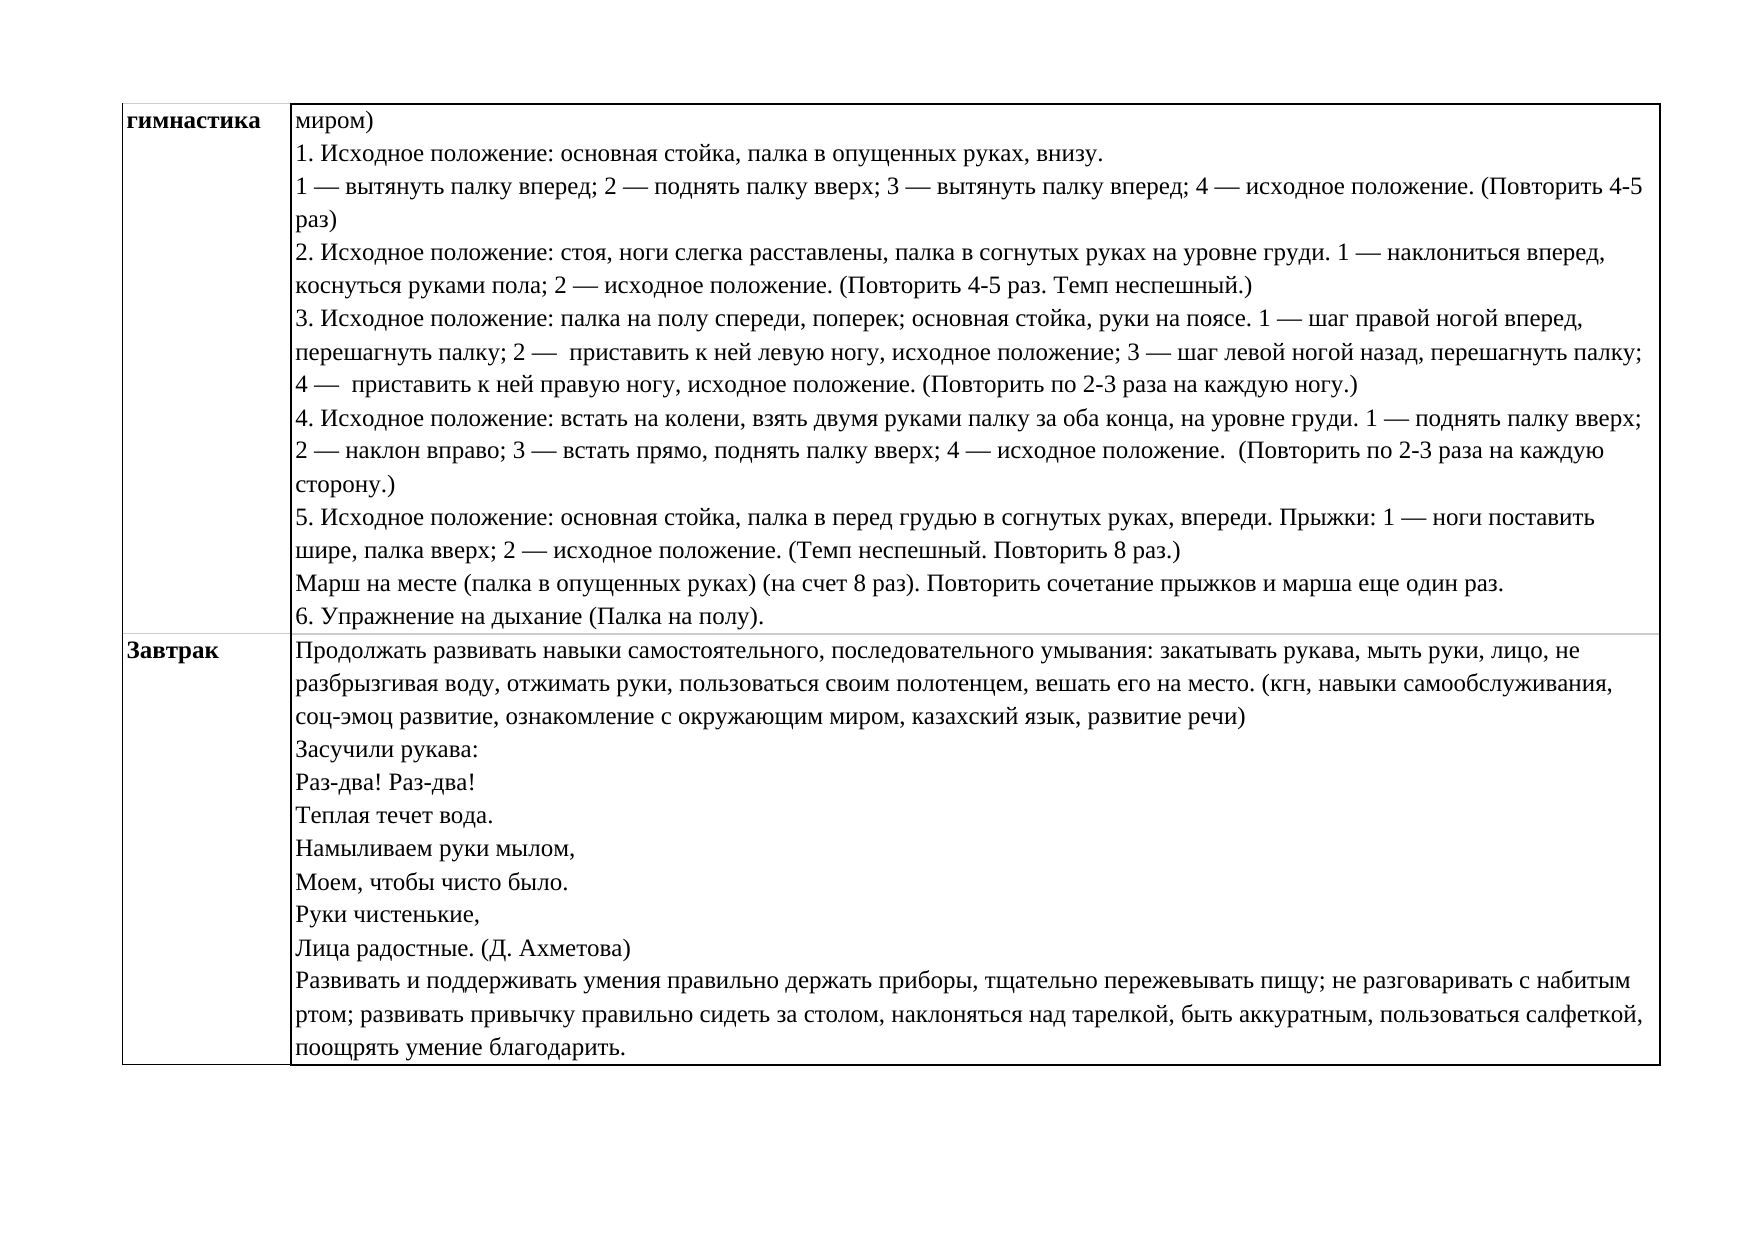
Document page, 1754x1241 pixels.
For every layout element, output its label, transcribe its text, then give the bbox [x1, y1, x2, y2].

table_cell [292, 105, 1659, 633]
table_cell Утренняя гимнастика [123, 104, 290, 633]
table_cell Завтрак [123, 634, 290, 1064]
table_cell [292, 635, 1659, 1064]
